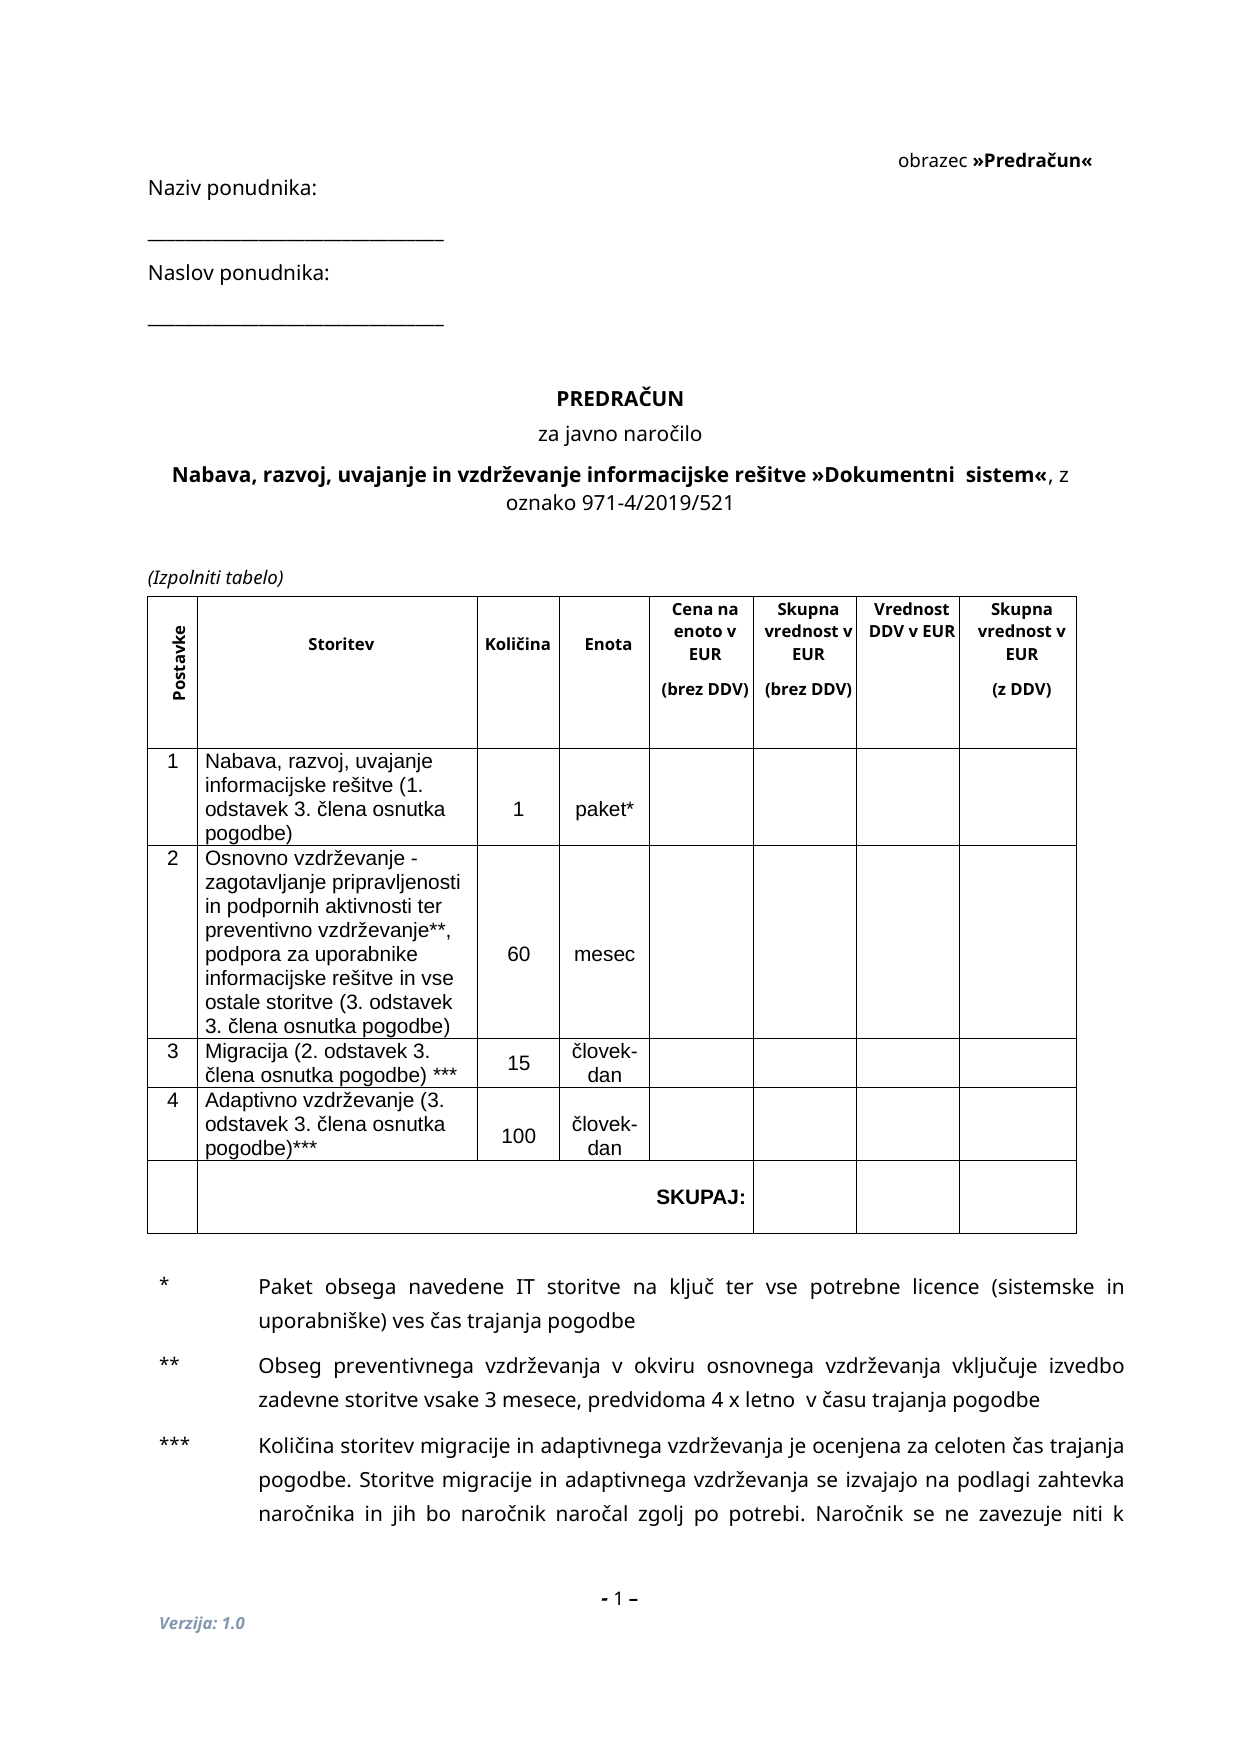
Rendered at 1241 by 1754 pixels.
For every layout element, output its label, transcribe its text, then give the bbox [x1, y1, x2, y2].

table_cell 15 [478, 1039, 559, 1087]
table_cell [960, 846, 1076, 1038]
text za javno naročilo [148, 419, 1093, 448]
table_cell 60 [478, 846, 559, 1038]
text ________________________________ [148, 216, 1093, 244]
table_cell [754, 846, 856, 1038]
table_cell [960, 1088, 1076, 1160]
table_header Skupna vrednost v EUR (brez DDV) [754, 597, 856, 748]
table_header Cena na enoto v EUR (brez DDV) [650, 597, 753, 748]
text ________________________________ [148, 301, 1093, 329]
table_header Enota [560, 597, 649, 748]
table_cell človek-dan [560, 1039, 649, 1087]
table_cell človek-dan [560, 1088, 649, 1160]
text Naslov ponudnika: [148, 258, 1093, 287]
table_cell [650, 749, 753, 845]
text (Izpolniti tabelo) [148, 564, 1093, 590]
table_cell paket* [560, 749, 649, 845]
table_header Vrednost DDV v EUR [857, 597, 959, 748]
text Naziv ponudnika: [148, 173, 1093, 202]
table_header Količina [478, 597, 559, 748]
table_cell Migracija (2. odstavek 3. člena osnutka pogodbe) *** [198, 1039, 477, 1087]
text Nabava, razvoj, uvajanje in vzdrževanje informacijske rešitve »Dokumentni sistem«, z oznako 971-4/2019/521 [148, 460, 1093, 517]
table_cell Obseg preventivnega vzdrževanja v okviru osnovnega vzdrževanja vključuje izvedbo zadevne storitve vsake 3 mesece, predvidoma 4 x letno v času trajanja pogodbe [247, 1352, 1137, 1431]
table_cell [754, 1039, 856, 1087]
table_header Postavke [148, 597, 197, 748]
table_cell 1 [478, 749, 559, 845]
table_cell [247, 1431, 1137, 1528]
table_cell [650, 1039, 753, 1087]
table_cell ** [148, 1352, 247, 1431]
table_cell 3 [148, 1039, 197, 1087]
table_cell [857, 1088, 959, 1160]
table_header Paket obsega navedene IT storitve na ključ ter vse potrebne licence (sistemske in uporabniške) ves čas trajanja pogodbe [247, 1272, 1137, 1352]
table_cell [857, 846, 959, 1038]
table_cell 2 [148, 846, 197, 1038]
table_cell [650, 1088, 753, 1160]
table_header Storitev [198, 597, 477, 748]
table_cell [650, 846, 753, 1038]
table_cell [148, 1161, 197, 1233]
table_cell [960, 749, 1076, 845]
table_cell [754, 1161, 856, 1233]
table_cell [857, 749, 959, 845]
table_header Skupna vrednost v EUR (z DDV) [960, 597, 1076, 748]
table_cell *** [148, 1431, 247, 1528]
table_cell [754, 1088, 856, 1160]
table_cell SKUPAJ: [198, 1161, 753, 1233]
table_cell [857, 1039, 959, 1087]
table_cell 1 [148, 749, 197, 845]
subtitle PREDRAČUN [148, 384, 1093, 413]
table_cell [960, 1039, 1076, 1087]
table_cell Nabava, razvoj, uvajanje informacijske rešitve (1. odstavek 3. člena osnutka pogodbe) [198, 749, 477, 845]
table_cell [857, 1161, 959, 1233]
table_cell Osnovno vzdrževanje -zagotavljanje pripravljenosti in podpornih aktivnosti ter preventivno vzdrževanje**, podpora za uporabnike informacijske rešitve in vse ostale storitve (3. odstavek 3. člena osnutka pogodbe) [198, 846, 477, 1038]
table_cell 4 [148, 1088, 197, 1160]
text obrazec »Predračun« [148, 148, 1093, 173]
table_header * [148, 1272, 247, 1352]
table_cell Adaptivno vzdrževanje (3. odstavek 3. člena osnutka pogodbe)*** [198, 1088, 477, 1160]
table_cell 100 [478, 1088, 559, 1160]
table_cell mesec [560, 846, 649, 1038]
table_cell [960, 1161, 1076, 1233]
table_cell [754, 749, 856, 845]
